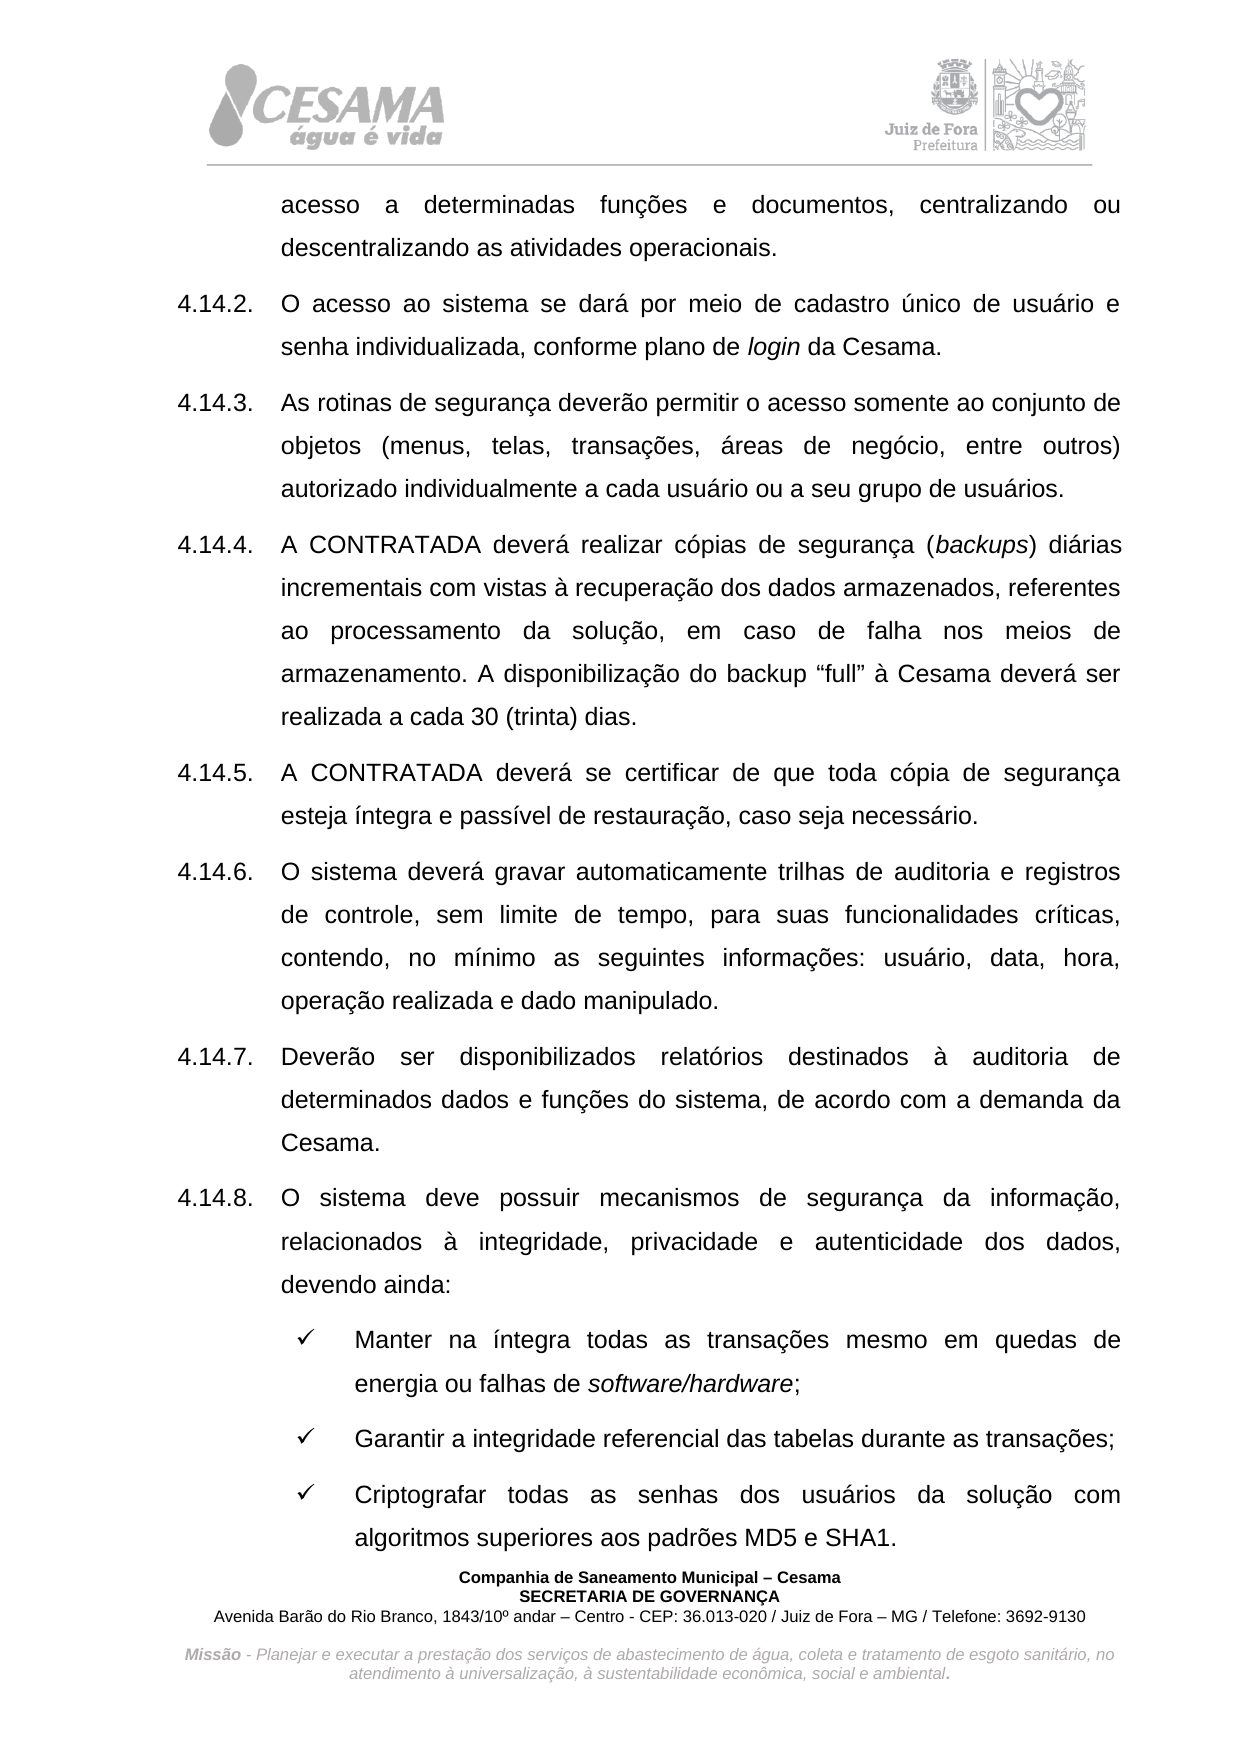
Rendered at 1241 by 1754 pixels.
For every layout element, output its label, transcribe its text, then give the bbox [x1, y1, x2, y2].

list O acesso ao sistema se dará por meio de cadastro único de usuário e senha individualizada, conforme plano de login da Cesama. [177, 289, 1122, 361]
list O sistema deverá gravar automaticamente trilhas de auditoria e registros de controle, sem limite de tempo, para suas funcionalidades críticas, contendo, no mínimo as seguintes informações: usuário, data, hora, operação realizada e dado manipulado. [177, 857, 1122, 1015]
list Manter na íntegra todas as transações mesmo em quedas de energia ou falhas de software/hardware; [295, 1325, 1122, 1397]
list O sistema deve possuir mecanismos de segurança da informação, relacionados à integridade, privacidade e autenticidade dos dados, devendo ainda: [177, 1183, 1122, 1298]
picture [206, 59, 1093, 166]
list Deverão ser disponibilizados relatórios destinados à auditoria de determinados dados e funções do sistema, de acordo com a demanda da Cesama. [177, 1042, 1122, 1157]
list As rotinas de segurança deverão permitir o acesso somente ao conjunto de objetos (menus, telas, transações, áreas de negócio, entre outros) autorizado individualmente a cada usuário ou a seu grupo de usuários. [177, 388, 1122, 503]
list A CONTRATADA deverá realizar cópias de segurança (backups) diárias incrementais com vistas à recuperação dos dados armazenados, referentes ao processamento da solução, em caso de falha nos meios de armazenamento. A disponibilização do backup “full” à Cesama deverá ser realizada a cada 30 (trinta) dias. [177, 530, 1122, 731]
list Criptografar todas as senhas dos usuários da solução com algoritmos superiores aos padrões MD5 e SHA1. [295, 1480, 1122, 1552]
list A CONTRATADA deverá se certificar de que toda cópia de segurança esteja íntegra e passível de restauração, caso seja necessário. [177, 758, 1122, 830]
